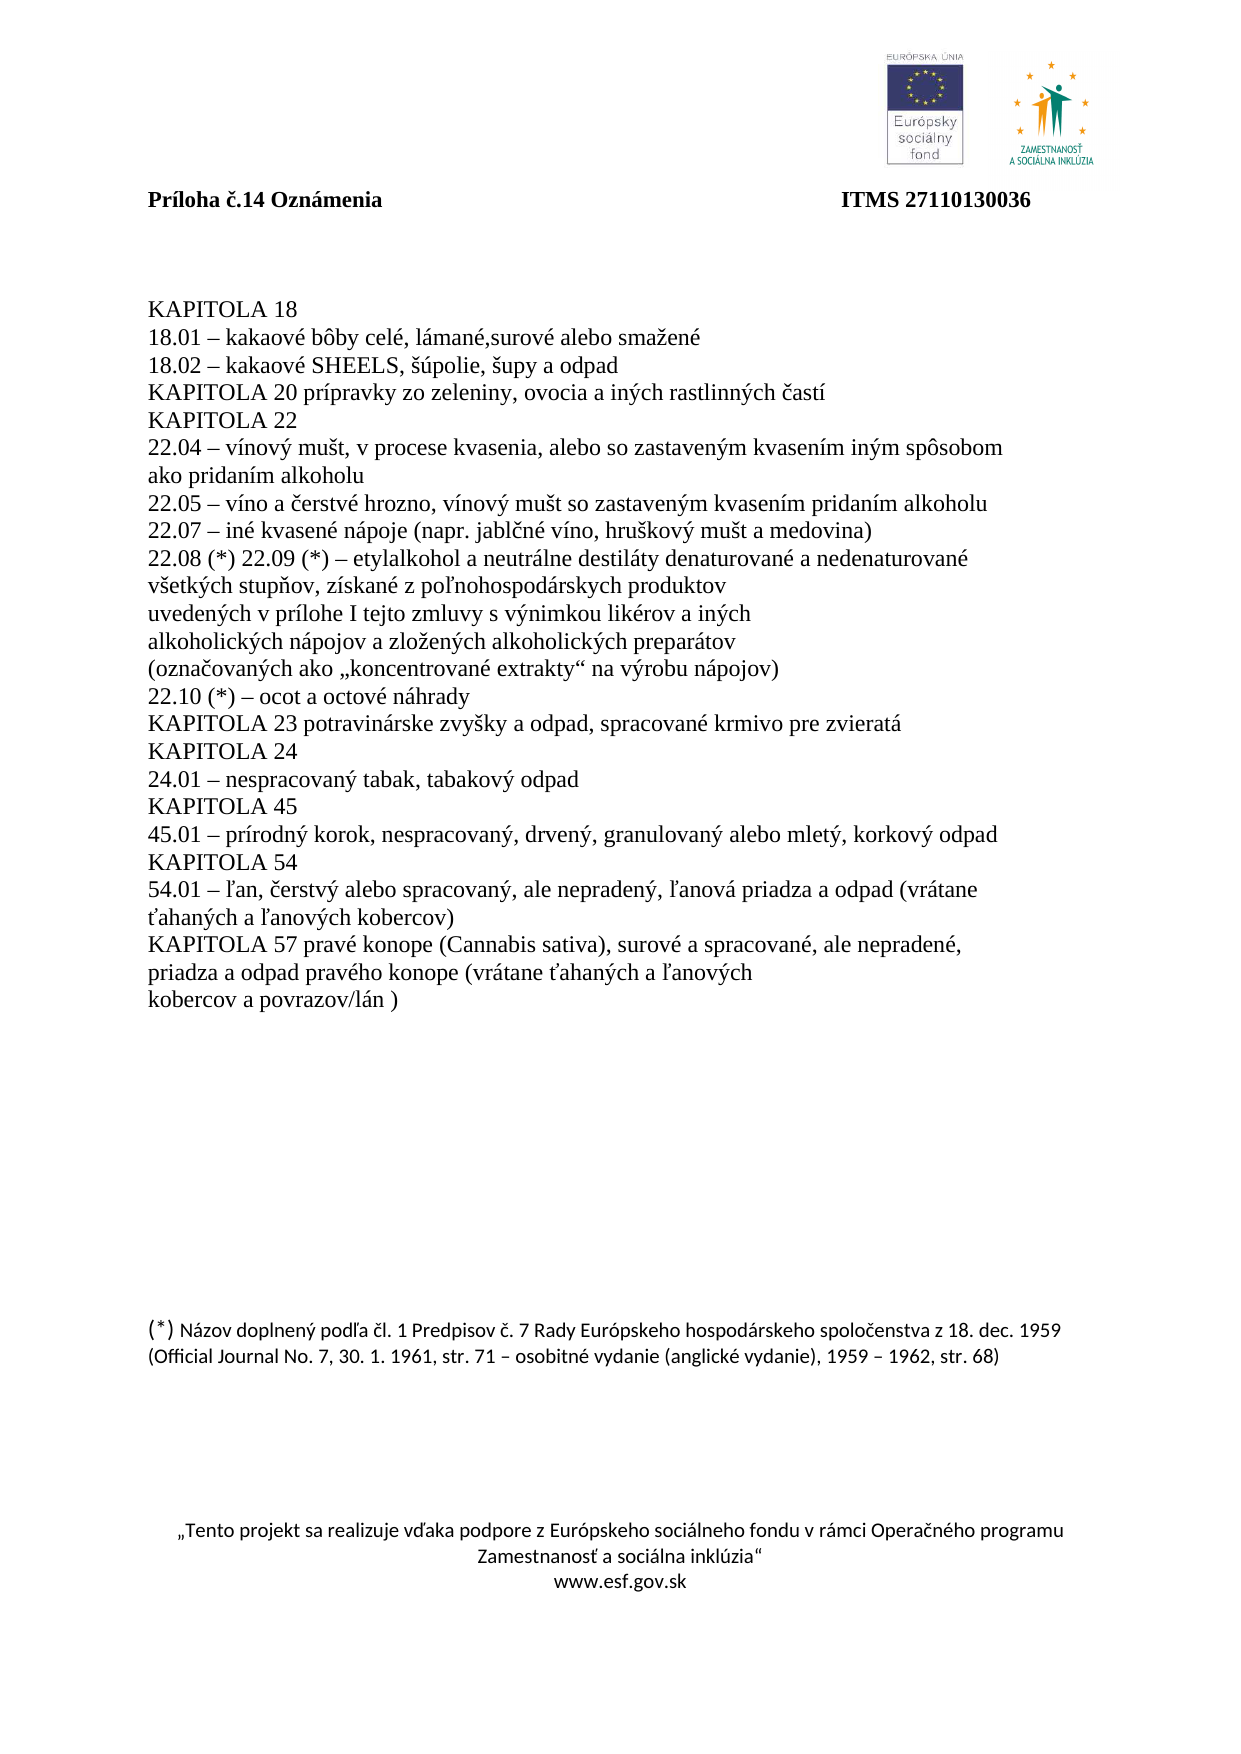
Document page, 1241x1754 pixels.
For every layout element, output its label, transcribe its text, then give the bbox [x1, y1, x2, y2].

text 18.01 – kakaové bôby celé, lámané,surové alebo smažené [148, 323, 1093, 351]
text KAPITOLA 24 [148, 737, 1093, 765]
text KAPITOLA 20 prípravky zo zeleniny, ovocia a iných rastlinných častí [148, 378, 1093, 406]
text uvedených v prílohe I tejto zmluvy s výnimkou likérov a iných [148, 599, 1093, 627]
picture [987, 51, 1121, 191]
text 45.01 – prírodný korok, nespracovaný, drvený, granulovaný alebo mletý, korkový odpad [148, 820, 1093, 847]
text KAPITOLA 45 [148, 792, 1093, 820]
text KAPITOLA 54 [148, 847, 1093, 875]
text 22.07 – iné kvasené nápoje (napr. jablčné víno, hruškový mušt a medovina) [148, 516, 1093, 544]
text kobercov a povrazov/lán ) [148, 986, 1093, 1013]
text KAPITOLA 22 [148, 406, 1093, 433]
text KAPITOLA 18 [148, 295, 1093, 323]
text 22.04 – vínový mušt, v procese kvasenia, alebo so zastaveným kvasením iným spôsobom [148, 433, 1093, 461]
text KAPITOLA 57 pravé konope (Cannabis sativa), surové a spracované, ale nepradené, [148, 930, 1093, 958]
text KAPITOLA 23 potravinárske zvyšky a odpad, spracované krmivo pre zvieratá [148, 709, 1093, 737]
text 22.05 – víno a čerstvé hrozno, vínový mušt so zastaveným kvasením pridaním alkoholu [148, 489, 1093, 516]
text alkoholických nápojov a zložených alkoholických preparátov [148, 627, 1093, 654]
text 54.01 – ľan, čerstvý alebo spracovaný, ale nepradený, ľanová priadza a odpad (vrátane [148, 875, 1093, 903]
text ťahaných a ľanových kobercov) [148, 903, 1093, 930]
text (*) Názov doplnený podľa čl. 1 Predpisov č. 7 Rady Európskeho hospodárskeho spoločenstva z 18. dec. 1959 (Official Journal No. 7, 30. 1. 1961, str. 71 – osobitné vydanie (anglické vydanie), 1959 – 1962, str. 68) [148, 1314, 1093, 1368]
text všetkých stupňov, získané z poľnohospodárskych produktov [148, 571, 1093, 599]
text 22.08 (*) 22.09 (*) – etylalkohol a neutrálne destiláty denaturované a nedenaturované [148, 544, 1093, 571]
text 18.02 – kakaové SHEELS, šúpolie, šupy a odpad [148, 351, 1093, 378]
text priadza a odpad pravého konope (vrátane ťahaných a ľanových [148, 958, 1093, 986]
text 22.10 (*) – ocot a octové náhrady [148, 682, 1093, 709]
text (označovaných ako „koncentrované extrakty“ na výrobu nápojov) [148, 654, 1093, 682]
text 24.01 – nespracovaný tabak, tabakový odpad [148, 765, 1093, 792]
text ako pridaním alkoholu [148, 461, 1093, 489]
